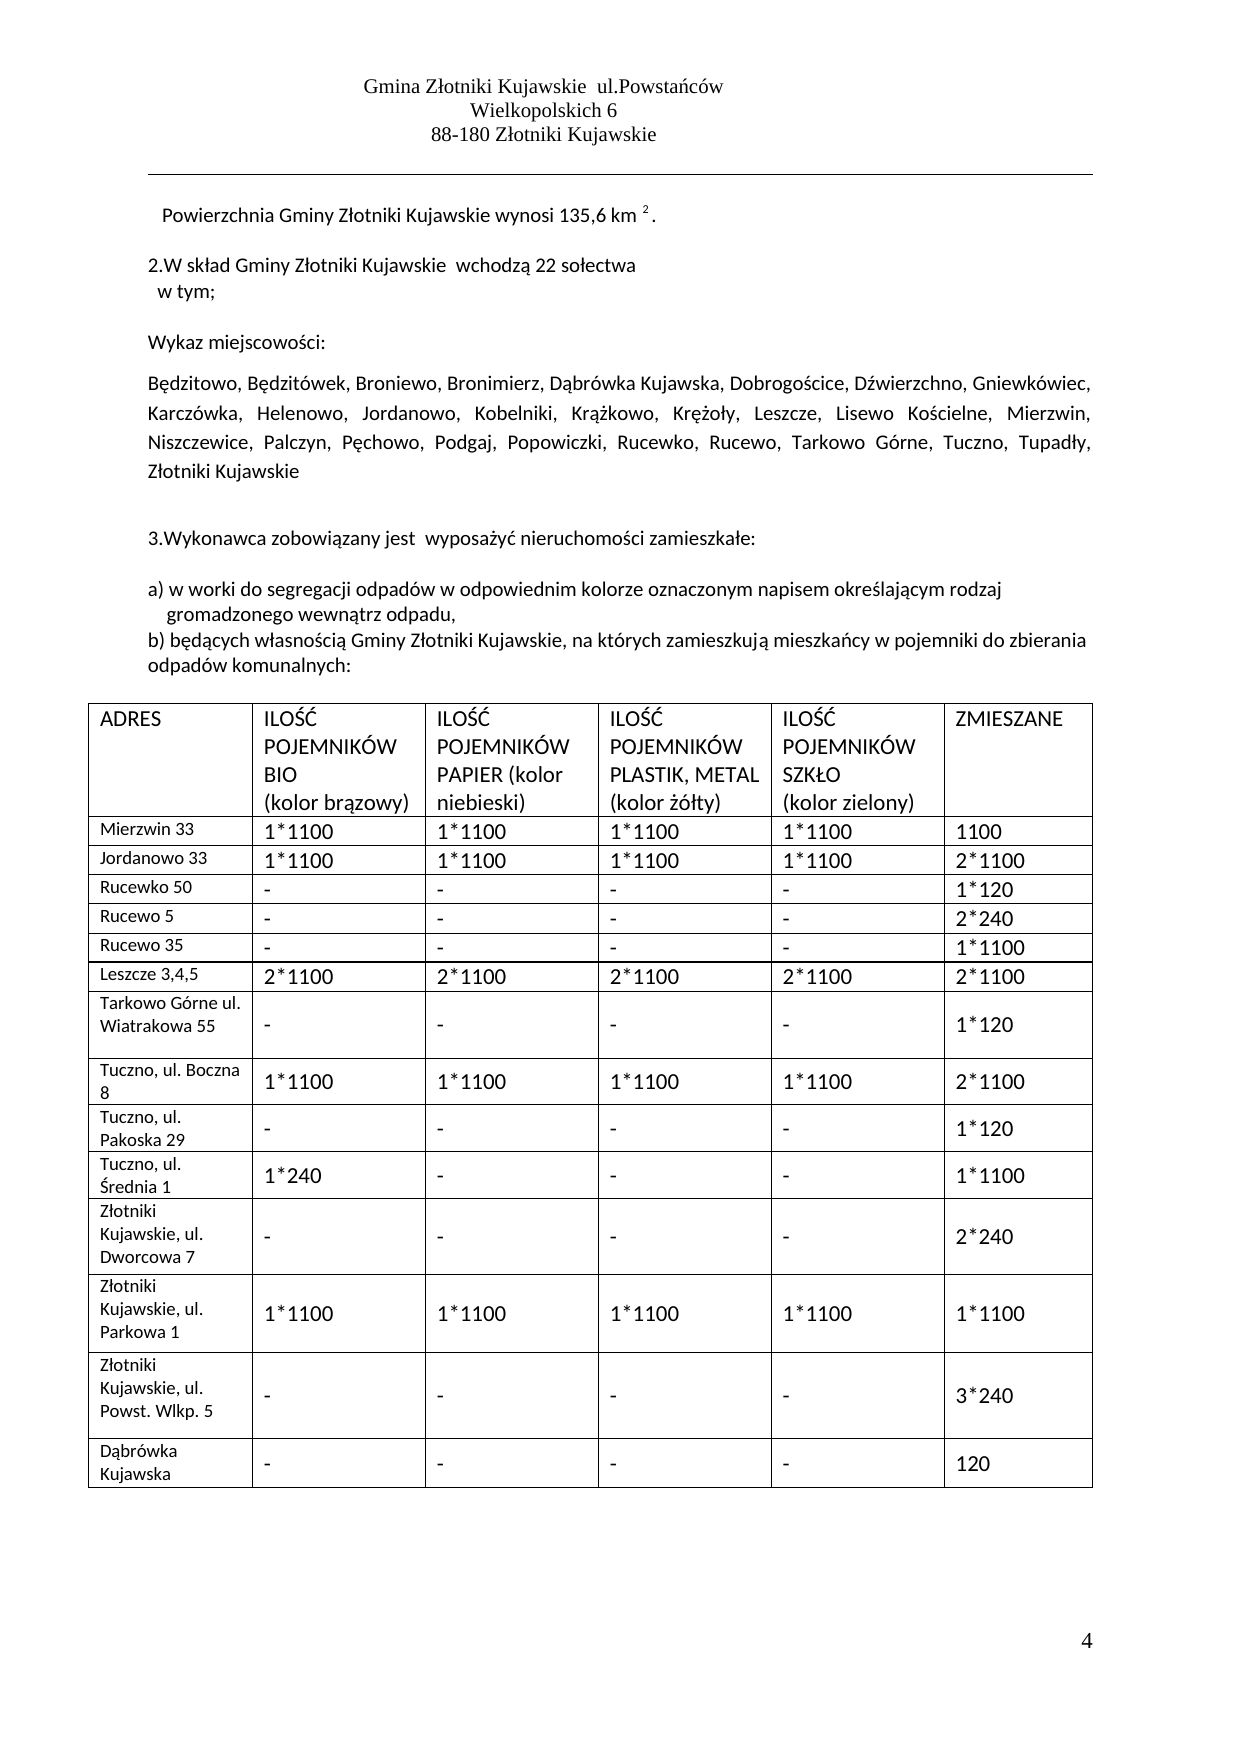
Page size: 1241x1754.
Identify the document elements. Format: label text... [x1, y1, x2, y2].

table_cell 1*1100 [426, 846, 598, 874]
text 2.W skład Gminy Złotniki Kujawskie wchodzą 22 sołectwa [148, 253, 1093, 278]
table_cell - [426, 1199, 598, 1274]
table_cell 1*240 [253, 1152, 425, 1198]
table_cell - [253, 992, 425, 1057]
text Powierzchnia Gminy Złotniki Kujawskie wynosi 135,6 km 2 . [148, 202, 1093, 227]
table_cell 2*240 [945, 1199, 1092, 1274]
table_cell - [253, 1105, 425, 1151]
table_cell 1*1100 [426, 817, 598, 845]
table_cell 1*120 [945, 992, 1092, 1057]
table_cell Rucewo 35 [89, 934, 252, 961]
table_cell - [599, 934, 771, 961]
text Będzitowo, Będzitówek, Broniewo, Bronimierz, Dąbrówka Kujawska, Dobrogościce, Dźwierzchno, Gniewkówiec, Karczówka, Helenowo, Jordanowo, Kobelniki, Krążkowo, Krężoły, Leszcze, Lisewo Kościelne, Mierzwin, Niszczewice, Palczyn, Pęchowo, Podgaj, Popowiczki, Rucewko, Rucewo, Tarkowo Górne, Tuczno, Tupadły, Złotniki Kujawskie [148, 371, 1093, 483]
table_cell 1*1100 [599, 846, 771, 874]
text gromadzonego wewnątrz odpadu, [148, 601, 1093, 627]
table_cell Mierzwin 33 [89, 817, 252, 845]
table_header ILOŚĆ POJEMNIKÓW SZKŁO (kolor zielony) [772, 704, 944, 816]
table_cell 1*1100 [253, 817, 425, 845]
table_cell 2*1100 [945, 963, 1092, 991]
table_cell 1*1100 [253, 846, 425, 874]
table_cell 1*1100 [426, 1059, 598, 1104]
table_cell 1*1100 [772, 1275, 944, 1352]
table_cell 1*1100 [253, 1059, 425, 1104]
table_cell 1*1100 [945, 1275, 1092, 1352]
table_cell - [772, 904, 944, 932]
table_cell - [599, 1152, 771, 1198]
table_cell - [599, 875, 771, 903]
table_cell - [426, 992, 598, 1057]
table_cell 1*1100 [599, 817, 771, 845]
table_cell - [599, 1105, 771, 1151]
table_cell - [426, 934, 598, 961]
table_cell Tuczno, ul. Średnia 1 [89, 1152, 252, 1198]
table_cell - [772, 1353, 944, 1438]
table_header ZMIESZANE [945, 704, 1092, 816]
table_cell Tuczno, ul. Pakoska 29 [89, 1105, 252, 1151]
table_cell 1*1100 [945, 934, 1092, 961]
table_cell - [426, 1353, 598, 1438]
table_cell 2*1100 [253, 963, 425, 991]
table_cell Złotniki Kujawskie, ul. Dworcowa 7 [89, 1199, 252, 1274]
table_cell 120 [945, 1439, 1092, 1487]
table_cell 2*1100 [599, 963, 771, 991]
text b) będących własnością Gminy Złotniki Kujawskie, na których zamieszkują mieszkańcy w pojemniki do zbierania odpadów komunalnych: [148, 627, 1093, 678]
table_cell Tarkowo Górne ul. Wiatrakowa 55 [89, 992, 252, 1057]
table_cell - [253, 1439, 425, 1487]
table_cell 1*1100 [253, 1275, 425, 1352]
text Wykaz miejscowości: [148, 329, 1093, 354]
table_cell Rucewko 50 [89, 875, 252, 903]
table_cell - [772, 1439, 944, 1487]
table_cell - [772, 1152, 944, 1198]
table_cell - [772, 1199, 944, 1274]
table_header ILOŚĆ POJEMNIKÓW PLASTIK, METAL (kolor żółty) [599, 704, 771, 816]
table_cell 1*1100 [945, 1152, 1092, 1198]
table_cell - [599, 1199, 771, 1274]
text a) w worki do segregacji odpadów w odpowiednim kolorze oznaczonym napisem określającym rodzaj [148, 576, 1093, 601]
table_cell - [426, 1439, 598, 1487]
table_cell 2*1100 [426, 963, 598, 991]
table_cell 1*120 [945, 1105, 1092, 1151]
table_cell - [599, 904, 771, 932]
table_cell 3*240 [945, 1353, 1092, 1438]
table_header ILOŚĆ POJEMNIKÓW BIO (kolor brązowy) [253, 704, 425, 816]
table_cell - [253, 1353, 425, 1438]
table_cell - [599, 992, 771, 1057]
table_cell - [253, 934, 425, 961]
table_cell 2*1100 [945, 1059, 1092, 1104]
table_cell - [772, 1105, 944, 1151]
table_cell - [772, 992, 944, 1057]
text 3.Wykonawca zobowiązany jest wyposażyć nieruchomości zamieszkałe: [148, 525, 1093, 551]
table_cell 1*1100 [772, 1059, 944, 1104]
table_cell - [253, 1199, 425, 1274]
table_cell - [426, 875, 598, 903]
table_cell - [253, 904, 425, 932]
table_cell - [772, 934, 944, 961]
table_header ADRES [89, 704, 252, 816]
table_cell Dąbrówka Kujawska [89, 1439, 252, 1487]
text w tym; [148, 278, 1093, 303]
table_cell 1*1100 [599, 1275, 771, 1352]
table_cell - [253, 875, 425, 903]
table_cell - [599, 1439, 771, 1487]
table_cell Złotniki Kujawskie, ul. Powst. Wlkp. 5 [89, 1353, 252, 1438]
table_cell - [599, 1353, 771, 1438]
table_cell 1*1100 [426, 1275, 598, 1352]
table_cell 2*1100 [945, 846, 1092, 874]
table_cell - [426, 1105, 598, 1151]
table_cell Tuczno, ul. Boczna 8 [89, 1059, 252, 1104]
table_cell 1*1100 [772, 846, 944, 874]
table_cell 1100 [945, 817, 1092, 845]
table_cell Złotniki Kujawskie, ul. Parkowa 1 [89, 1275, 252, 1352]
table_cell - [426, 904, 598, 932]
table_cell 1*1100 [772, 817, 944, 845]
table_cell Leszcze 3,4,5 [89, 963, 252, 991]
table_cell - [772, 875, 944, 903]
table_cell Rucewo 5 [89, 904, 252, 932]
table_cell - [426, 1152, 598, 1198]
table_header ILOŚĆ POJEMNIKÓW PAPIER (kolor niebieski) [426, 704, 598, 816]
table_cell 1*1100 [599, 1059, 771, 1104]
table_cell 2*1100 [772, 963, 944, 991]
table_cell Jordanowo 33 [89, 846, 252, 874]
table_cell 2*240 [945, 904, 1092, 932]
table_cell 1*120 [945, 875, 1092, 903]
